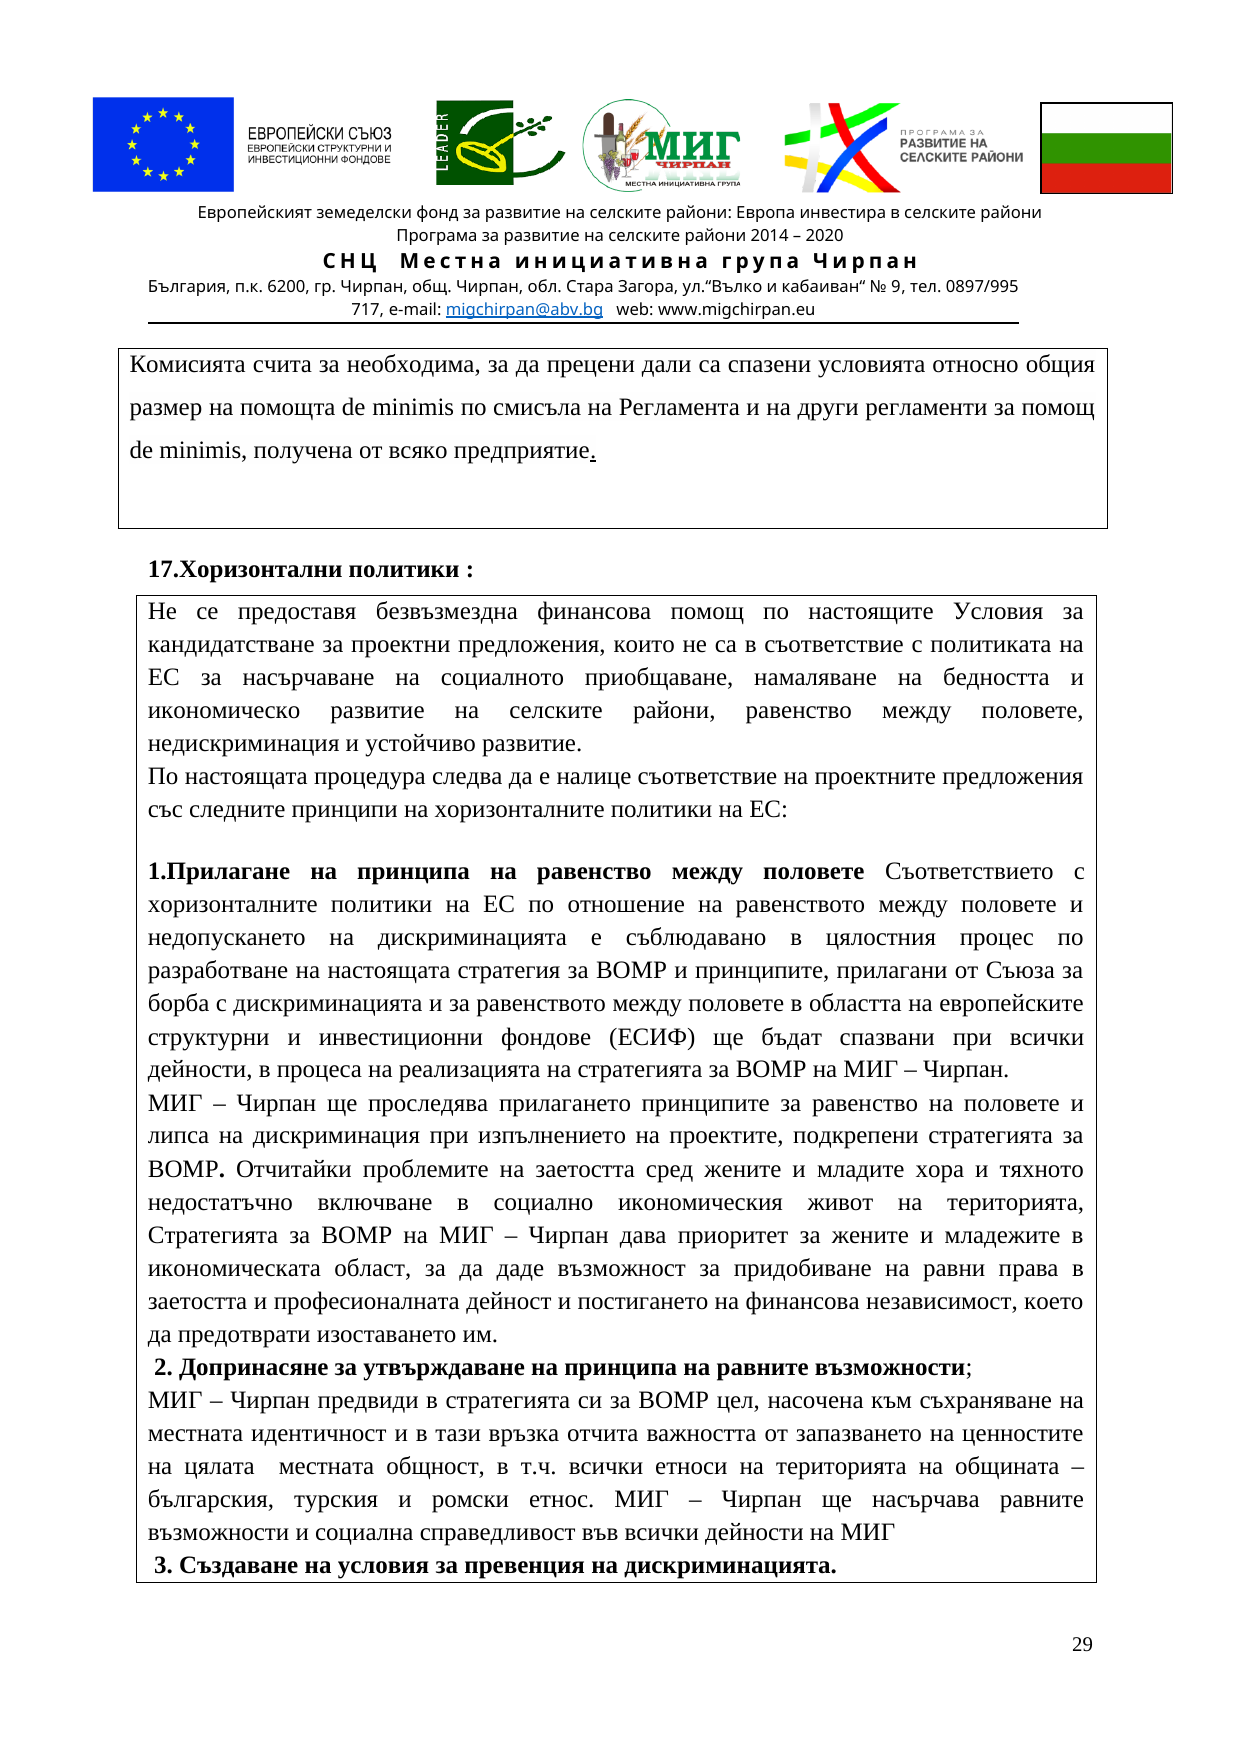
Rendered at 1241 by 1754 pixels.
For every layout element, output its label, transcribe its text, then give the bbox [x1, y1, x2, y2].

picture [436, 100, 569, 185]
subtitle 17.Хоризонтални политики : [148, 554, 1093, 583]
picture [582, 99, 741, 192]
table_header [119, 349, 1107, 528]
picture [79, 82, 425, 202]
picture [770, 95, 1033, 199]
